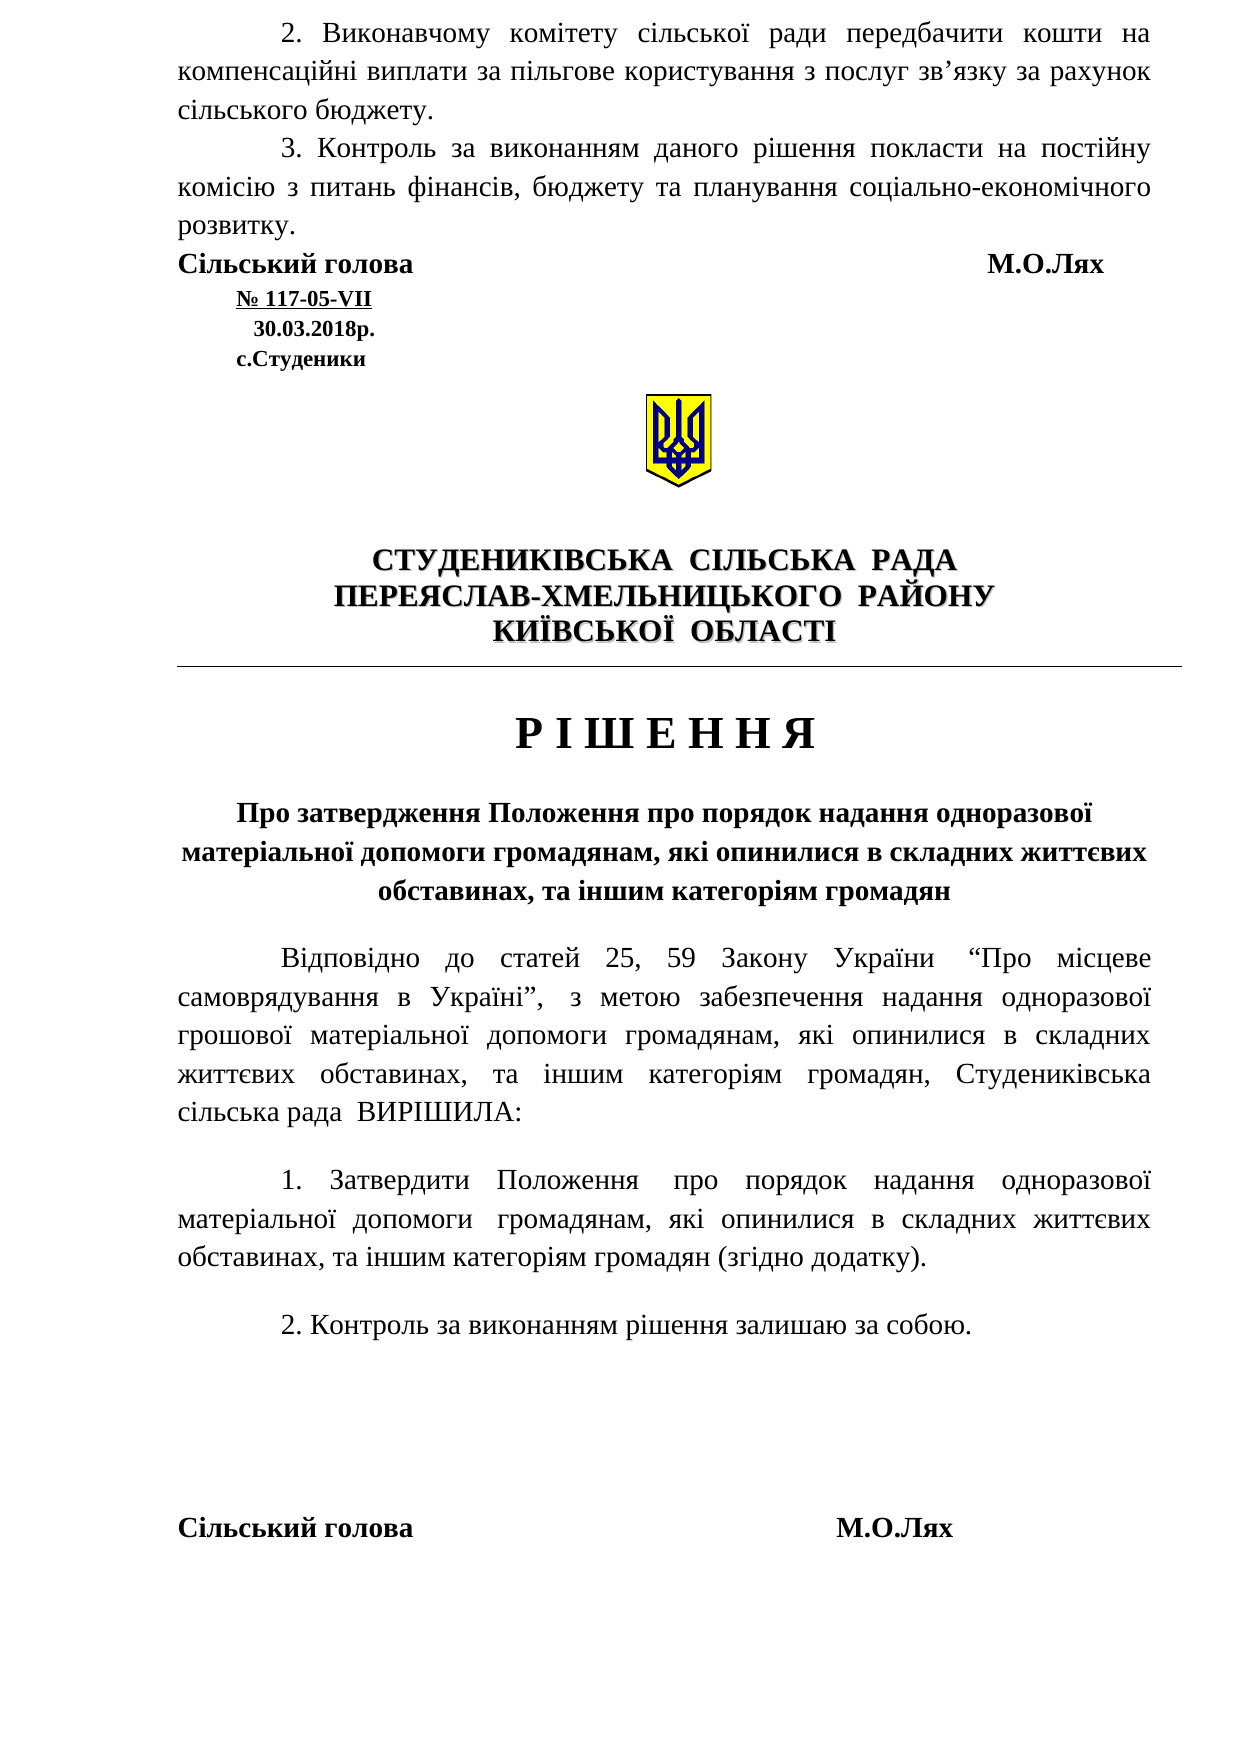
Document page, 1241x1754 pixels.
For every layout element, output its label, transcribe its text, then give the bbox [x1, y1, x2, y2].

text № 117-05-VII [177, 284, 1152, 311]
text 2. Контроль за виконанням рішення залишаю за собою. [177, 1307, 1152, 1341]
text Про затвердження Положення про порядок надання одноразової матеріальної допомоги громадянам, які опинилися в складних життєвих обставинах, та іншим категоріям громадян [177, 796, 1152, 906]
text Сільський голова М.О.Лях [177, 1510, 1152, 1544]
text Відповідно до статей 25, 59 Закону України “Про місцеве самоврядування в Україні”, з метою забезпечення надання одноразової грошової матеріальної допомоги громадянам, які опинилися в складних життєвих обставинах, та іншим категоріям громадян, Студениківська сільська рада ВИРІШИЛА: [177, 940, 1152, 1128]
text ПЕРЕЯСЛАВ-ХМЕЛЬНИЦЬКОГО РАЙОНУ [177, 577, 1152, 613]
text 30.03.2018р. [177, 315, 1152, 341]
text СТУДЕНИКІВСЬКА СІЛЬСЬКА РАДА [177, 541, 1152, 577]
text с.Студеники [177, 345, 1152, 371]
text КИЇВСЬКОЇ ОБЛАСТІ [177, 613, 1152, 649]
text Сільський голова М.О.Лях [177, 246, 1152, 279]
text 2. Виконавчому комітету сільської ради передбачити кошти на компенсаційні виплати за пільгове користування з послуг зв’язку за рахунок сільського бюджету. [177, 15, 1152, 125]
text 1. Затвердити Положення про порядок надання одноразової матеріальної допомоги громадянам, які опинилися в складних життєвих обставинах, та іншим категоріям громадян (згідно додатку). [177, 1162, 1152, 1273]
text 3. Контроль за виконанням даного рішення покласти на постійну комісію з питань фінансів, бюджету та планування соціально-економічного розвитку. [177, 130, 1152, 241]
picture [646, 394, 712, 488]
text Р І Ш Е Н Н Я [177, 706, 1154, 759]
